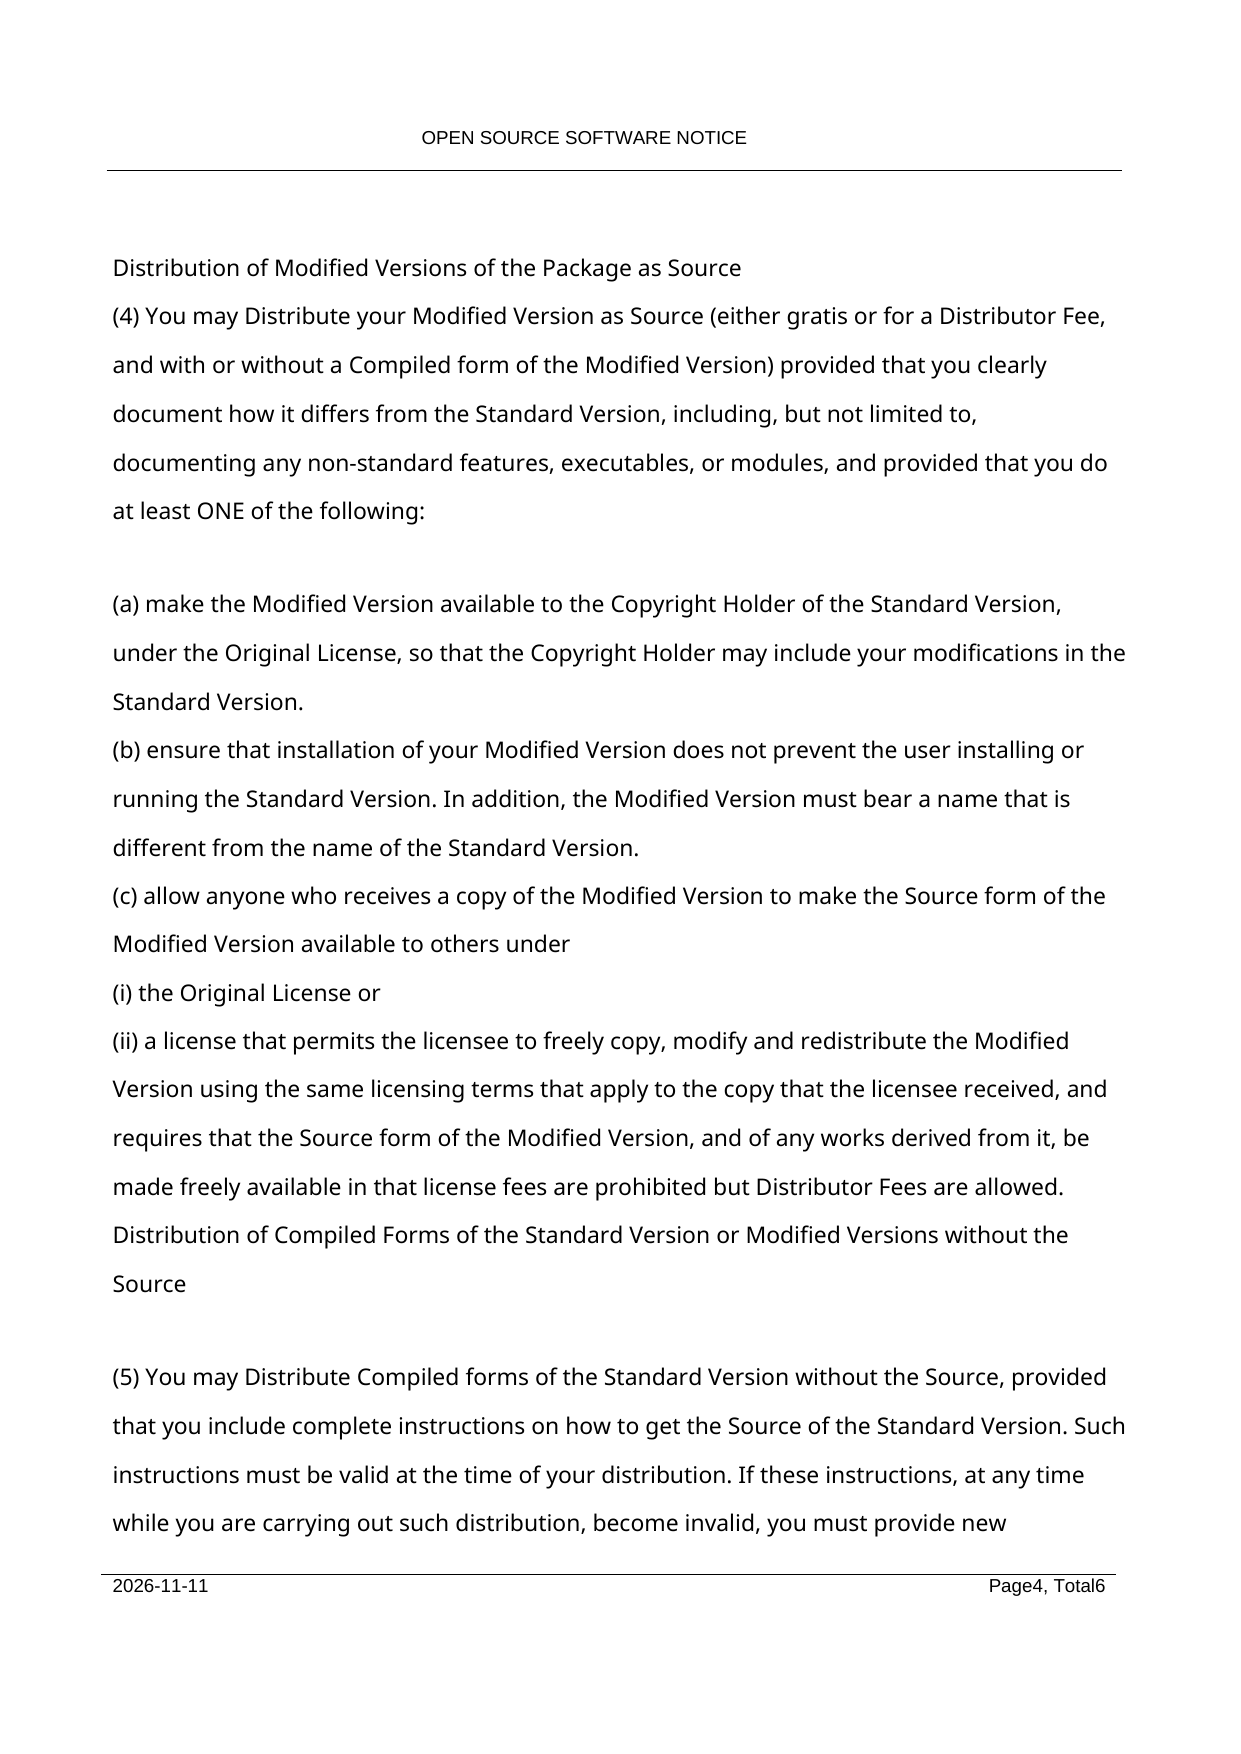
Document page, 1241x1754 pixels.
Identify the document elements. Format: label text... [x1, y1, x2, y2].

text (a) make the Modified Version available to the Copyright Holder of the Standard Version, under the Original License, so that the Copyright Holder may include your modifications in the Standard Version. [112, 588, 1128, 718]
text (b) ensure that installation of your Modified Version does not prevent the user installing or running the Standard Version. In addition, the Modified Version must bear a name that is different from the name of the Standard Version. [112, 733, 1128, 863]
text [112, 1360, 1128, 1539]
text (ii) a license that permits the licensee to freely copy, modify and redistribute the Modified Version using the same licensing terms that apply to the copy that the licensee received, and requires that the Source form of the Modified Version, and of any works derived from it, be made freely available in that license fees are prohibited but Distributor Fees are allowed. [112, 1024, 1128, 1203]
text (4) You may Distribute your Modified Version as Source (either gratis or for a Distributor Fee, and with or without a Compiled form of the Modified Version) provided that you clearly document how it differs from the Standard Version, including, but not limited to, documenting any non-standard features, executables, or modules, and provided that you do at least ONE of the following: [112, 299, 1128, 527]
text (c) allow anyone who receives a copy of the Modified Version to make the Source form of the Modified Version available to others under [112, 879, 1128, 960]
text Distribution of Compiled Forms of the Standard Version or Modified Versions without the Source [112, 1218, 1128, 1300]
text Distribution of Modified Versions of the Package as Source [112, 251, 1128, 284]
text (i) the Original License or [112, 976, 1128, 1008]
